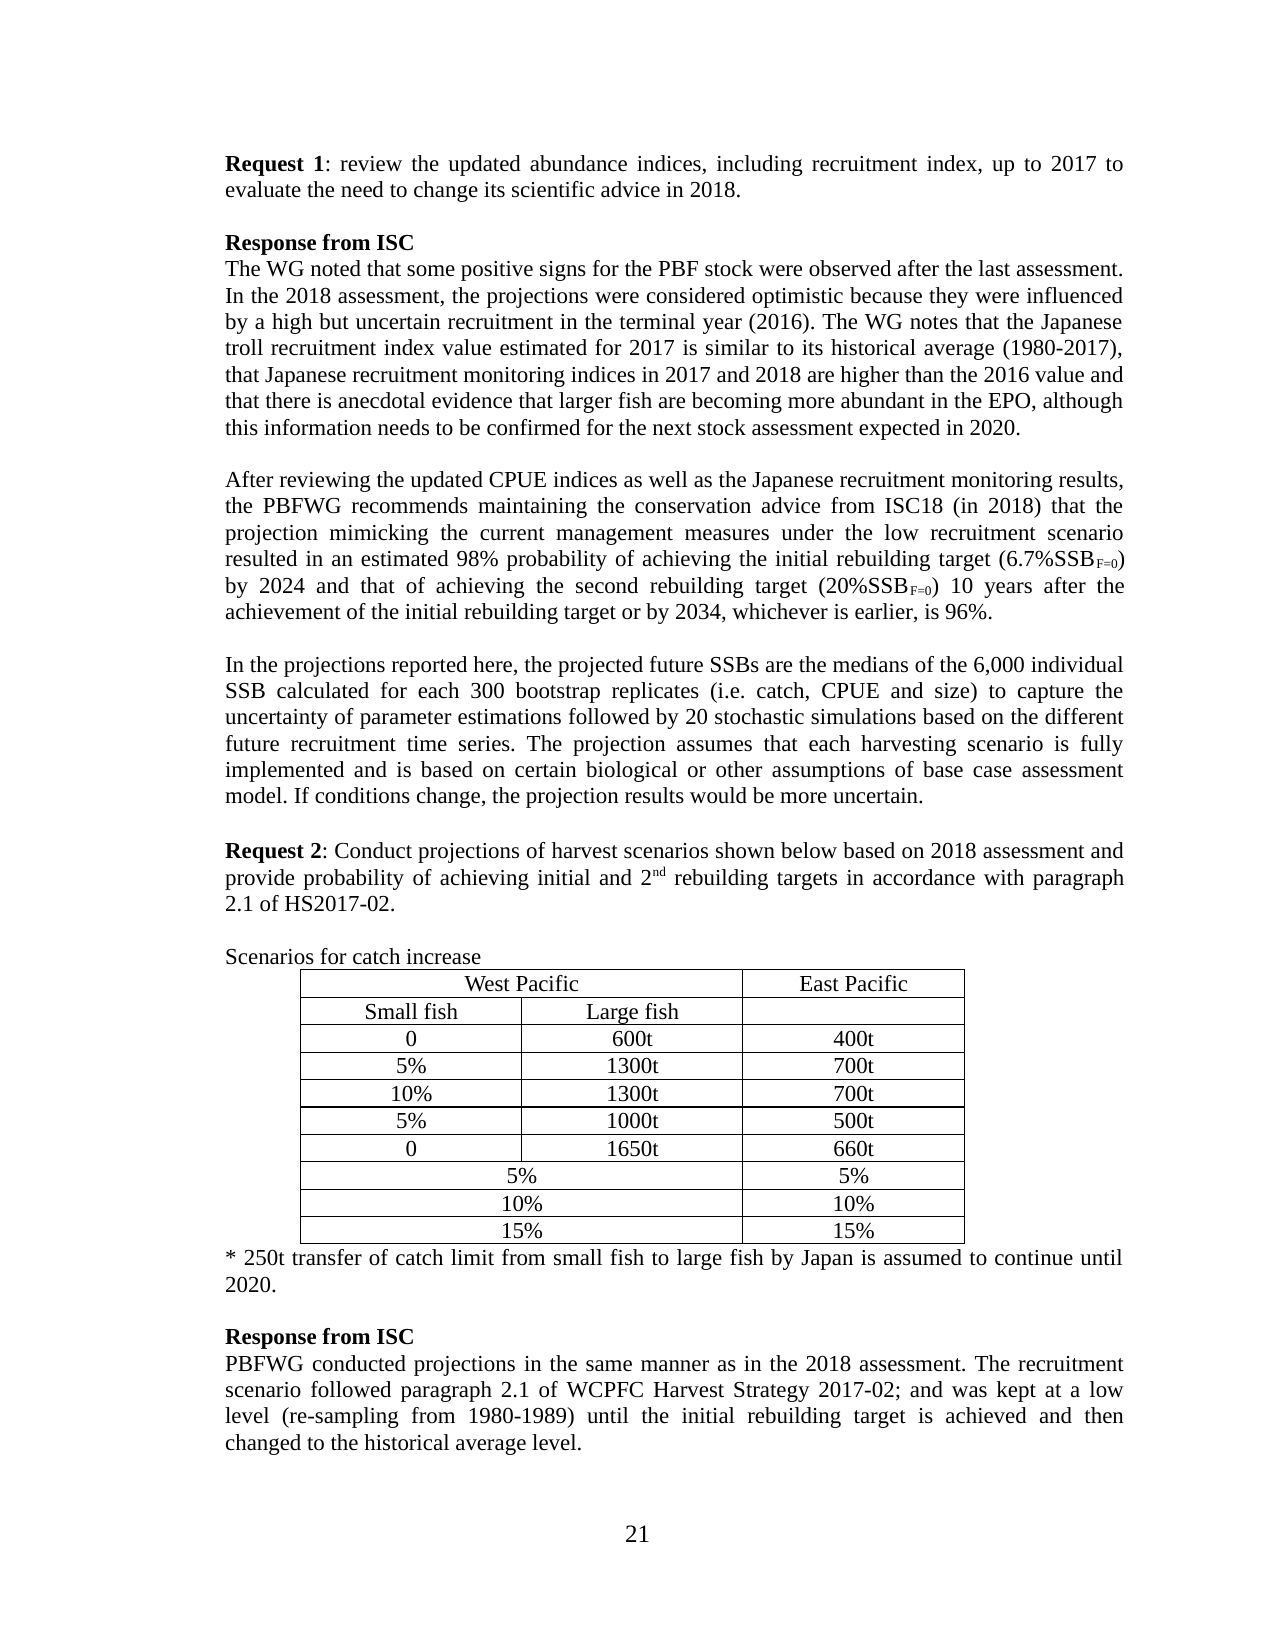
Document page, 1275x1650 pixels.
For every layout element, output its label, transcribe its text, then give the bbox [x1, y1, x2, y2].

table_cell 1000t [522, 1108, 742, 1134]
table_cell 1650t [522, 1135, 742, 1161]
text PBFWG conducted projections in the same manner as in the 2018 assessment. The recruitment scenario followed paragraph 2.1 of WCPFC Harvest Strategy 2017-02; and was kept at a low level (re-sampling from 1980-1989) until the initial rebuilding target is achieved and then changed to the historical average level. [225, 1350, 1125, 1455]
table_cell 500t [743, 1108, 964, 1134]
table_cell 700t [743, 1080, 964, 1106]
text Response from ISC [225, 1323, 1125, 1350]
table_cell 600t [522, 1025, 742, 1052]
table_cell Large fish [522, 998, 742, 1024]
table_cell 400t [743, 1025, 964, 1052]
text Response from ISC [225, 229, 1125, 255]
table_header West Pacific [301, 970, 742, 997]
table_cell 0 [301, 1135, 521, 1161]
table_cell 10% [743, 1190, 964, 1216]
table_cell 5% [301, 1108, 521, 1134]
table_cell 15% [301, 1217, 742, 1243]
table_cell 660t [743, 1135, 964, 1161]
table_cell 1300t [522, 1080, 742, 1106]
text After reviewing the updated CPUE indices as well as the Japanese recruitment monitoring results, the PBFWG recommends maintaining the conservation advice from ISC18 (in 2018) that the projection mimicking the current management measures under the low recruitment scenario resulted in an estimated 98% probability of achieving the initial rebuilding target (6.7%SSBF=0) by 2024 and that of achieving the second rebuilding target (20%SSBF=0) 10 years after the achievement of the initial rebuilding target or by 2034, whichever is earlier, is 96%. [225, 466, 1125, 624]
text Request 2: Conduct projections of harvest scenarios shown below based on 2018 assessment and provide probability of achieving initial and 2nd rebuilding targets in accordance with paragraph 2.1 of HS2017-02. [225, 838, 1125, 917]
text Scenarios for catch increase [225, 943, 1125, 969]
text Request 1: review the updated abundance indices, including recruitment index, up to 2017 to evaluate the need to change its scientific advice in 2018. [225, 150, 1125, 203]
text The WG noted that some positive signs for the PBF stock were observed after the last assessment. In the 2018 assessment, the projections were considered optimistic because they were influenced by a high but uncertain recruitment in the terminal year (2016). The WG notes that the Japanese troll recruitment index value estimated for 2017 is similar to its historical average (1980-2017), that Japanese recruitment monitoring indices in 2017 and 2018 are higher than the 2016 value and that there is anecdotal evidence that larger fish are becoming more abundant in the EPO, although this information needs to be confirmed for the next stock assessment expected in 2020. [225, 255, 1125, 440]
table_cell 1300t [522, 1053, 742, 1079]
table_cell 5% [301, 1053, 521, 1079]
table_cell 15% [743, 1217, 964, 1243]
table_cell 10% [301, 1190, 742, 1216]
table_cell 700t [743, 1053, 964, 1079]
table_cell 5% [743, 1162, 964, 1188]
table_cell 5% [301, 1162, 742, 1188]
table_header East Pacific [743, 970, 964, 997]
table_cell 10% [301, 1080, 521, 1106]
text * 250t transfer of catch limit from small fish to large fish by Japan is assumed to continue until 2020. [225, 1244, 1125, 1297]
table_cell [743, 998, 964, 1024]
table_cell Small fish [301, 998, 521, 1024]
table_cell 0 [301, 1025, 521, 1052]
text In the projections reported here, the projected future SSBs are the medians of the 6,000 individual SSB calculated for each 300 bootstrap replicates (i.e. catch, CPUE and size) to capture the uncertainty of parameter estimations followed by 20 stochastic simulations based on the different future recruitment time series. The projection assumes that each harvesting scenario is fully implemented and is based on certain biological or other assumptions of base case assessment model. If conditions change, the projection results would be more uncertain. [225, 651, 1125, 809]
